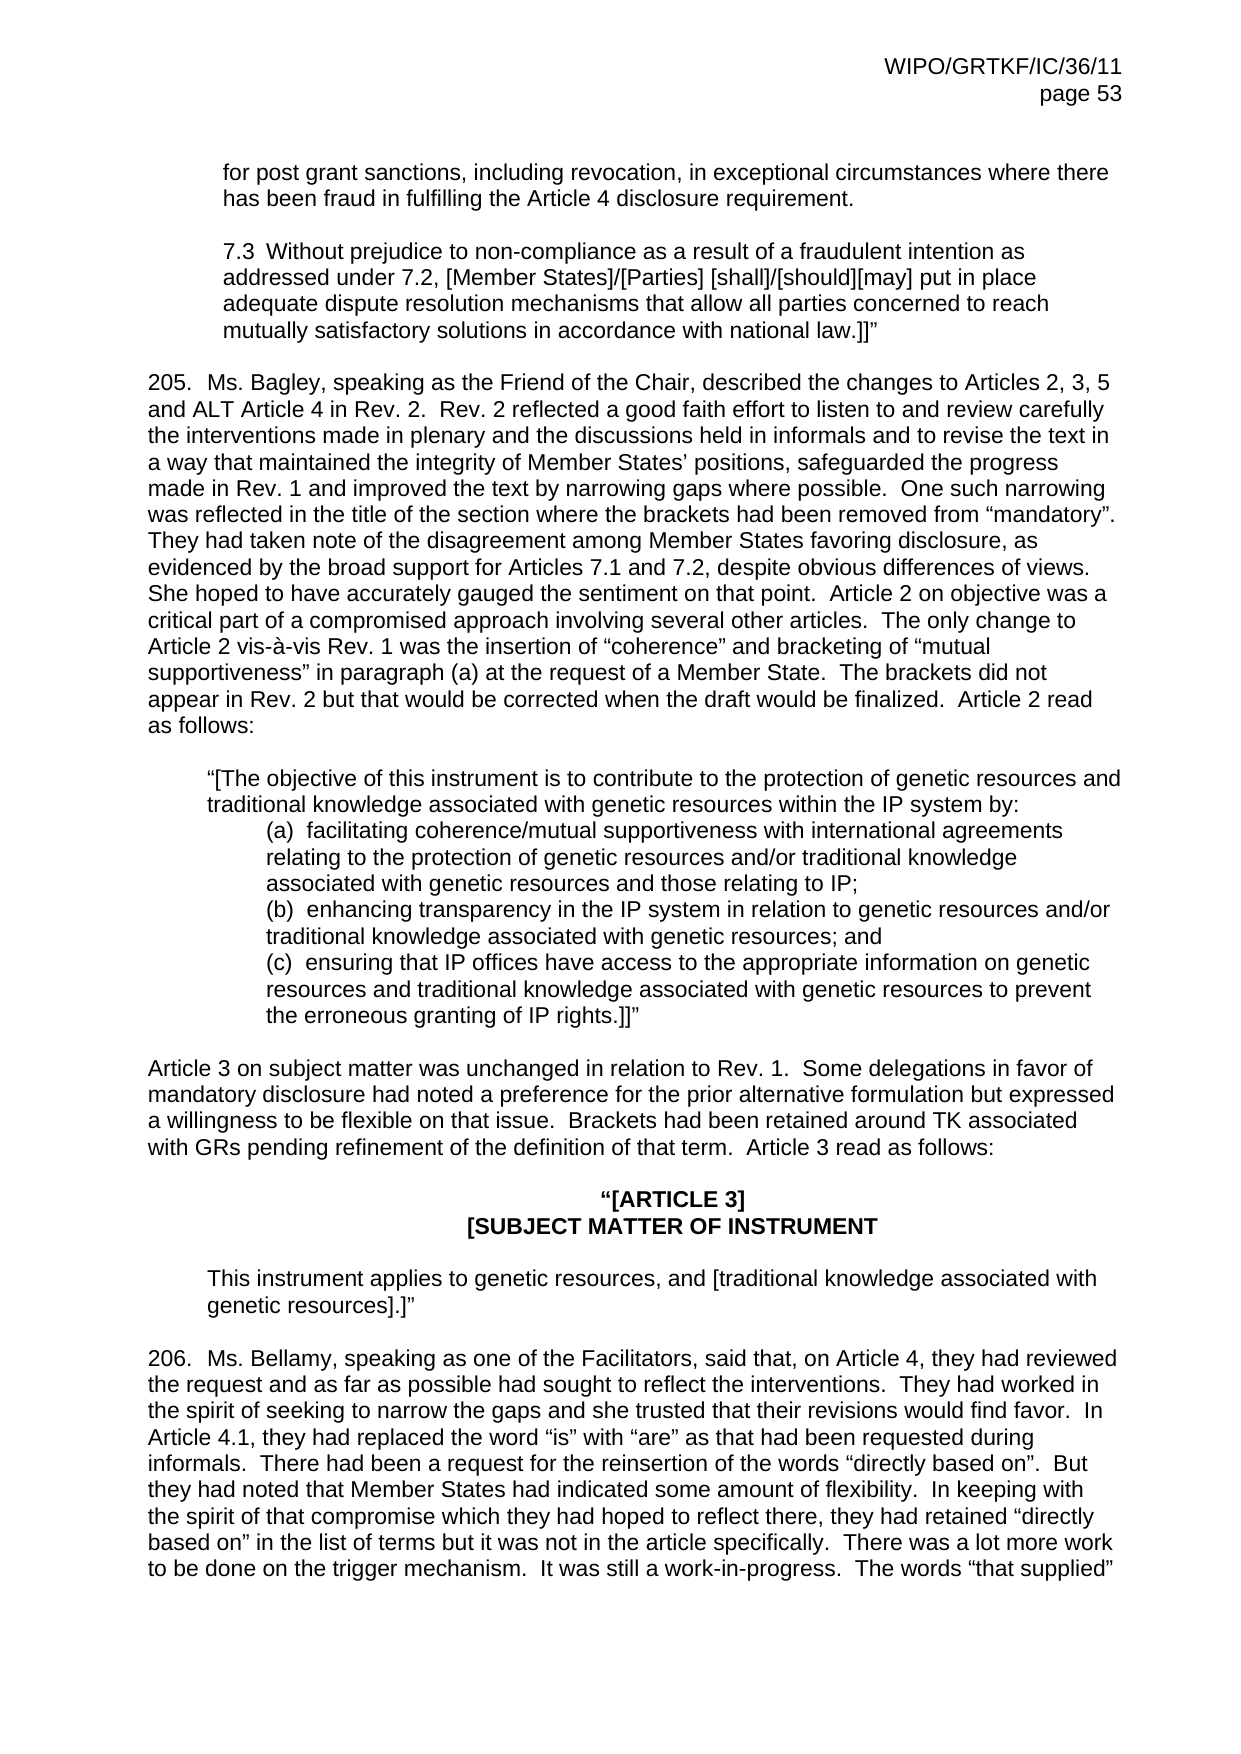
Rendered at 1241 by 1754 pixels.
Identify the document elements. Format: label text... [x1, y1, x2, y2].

list This instrument applies to genetic resources, and [traditional knowledge associated with genetic resources].]” [207, 1265, 1122, 1318]
list “[ARTICLE 3] [223, 1186, 1122, 1213]
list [223, 158, 1122, 211]
text “[The objective of this instrument is to contribute to the protection of genetic resources and traditional knowledge associated with genetic resources within the IP system by: [207, 765, 1122, 817]
list (c) ensuring that IP offices have access to the appropriate information on genetic resources and traditional knowledge associated with genetic resources to prevent the erroneous granting of IP rights.]]” [266, 949, 1122, 1028]
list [148, 1344, 1122, 1582]
list 7.3 Without prejudice to non-compliance as a result of a fraudulent intention as addressed under 7.2, [Member States]/[Parties] [shall]/[should][may] put in place adequate dispute resolution mechanisms that allow all parties concerned to reach mutually satisfactory solutions in accordance with national law.]]” [223, 238, 1122, 343]
list Article 3 on subject matter was unchanged in relation to Rev. 1. Some delegations in favor of mandatory disclosure had noted a preference for the prior alternative formulation but expressed a willingness to be flexible on that issue. Brackets had been retained around TK associated with GRs pending refinement of the definition of that term. Article 3 read as follows: [148, 1054, 1122, 1160]
text (a) facilitating coherence/mutual supportiveness with international agreements relating to the protection of genetic resources and/or traditional knowledge associated with genetic resources and those relating to IP; [266, 817, 1122, 896]
list [SUBJECT MATTER OF INSTRUMENT [223, 1213, 1122, 1239]
list Ms. Bagley, speaking as the Friend of the Chair, described the changes to Articles 2, 3, 5 and ALT Article 4 in Rev. 2. Rev. 2 reflected a good faith effort to listen to and review carefully the interventions made in plenary and the discussions held in informals and to revise the text in a way that maintained the integrity of Member States’ positions, safeguarded the progress made in Rev. 1 and improved the text by narrowing gaps where possible. One such narrowing was reflected in the title of the section where the brackets had been removed from “mandatory”. They had taken note of the disagreement among Member States favoring disclosure, as evidenced by the broad support for Articles 7.1 and 7.2, despite obvious differences of views. She hoped to have accurately gauged the sentiment on that point. Article 2 on objective was a critical part of a compromised approach involving several other articles. The only change to Article 2 vis-à-vis Rev. 1 was the insertion of “coherence” and bracketing of “mutual supportiveness” in paragraph (a) at the request of a Member State. The brackets did not appear in Rev. 2 but that would be corrected when the draft would be finalized. Article 2 read as follows: [148, 369, 1122, 738]
text (b) enhancing transparency in the IP system in relation to genetic resources and/or traditional knowledge associated with genetic resources; and [266, 896, 1122, 949]
